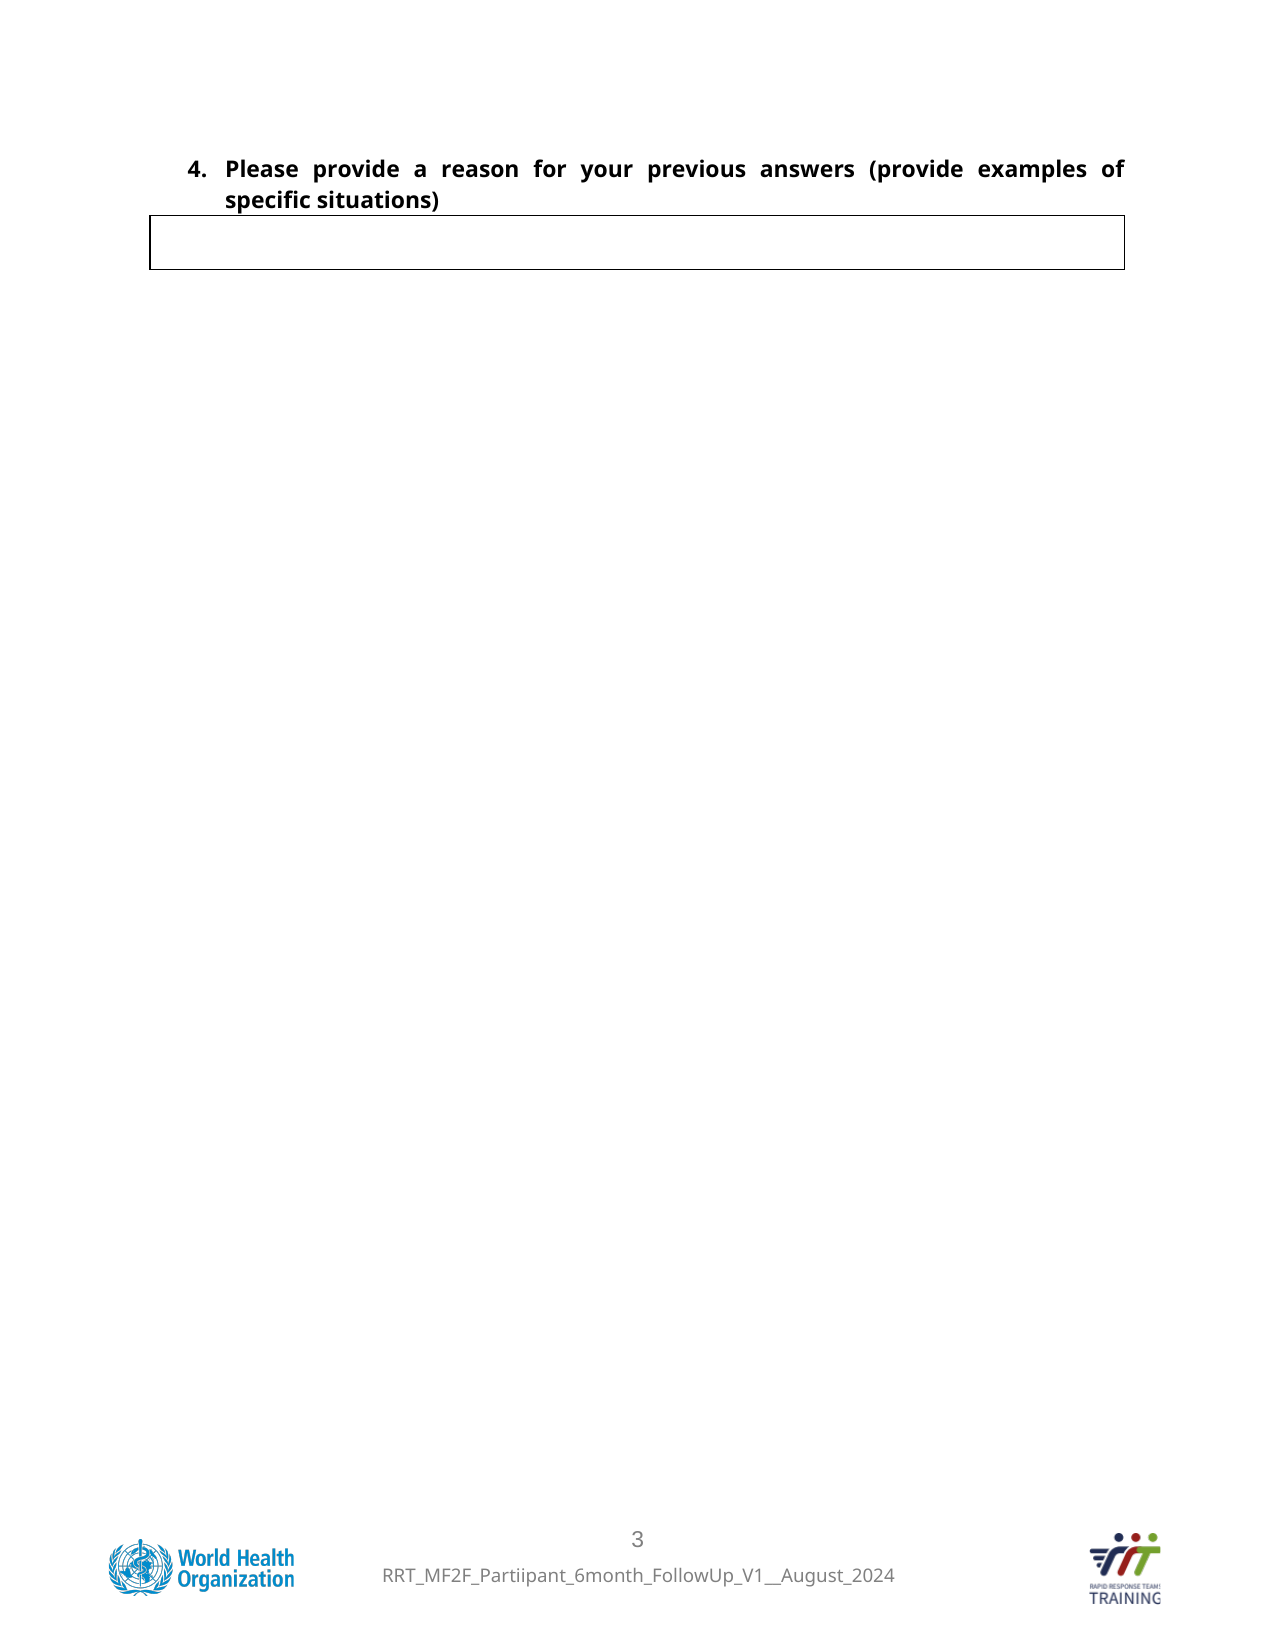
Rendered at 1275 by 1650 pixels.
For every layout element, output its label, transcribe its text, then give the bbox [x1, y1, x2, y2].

picture [108, 1575, 144, 1596]
list Please provide a reason for your previous answers (provide examples of specific situations) [187, 153, 1125, 215]
picture [108, 1539, 294, 1596]
table_header [151, 216, 1124, 269]
